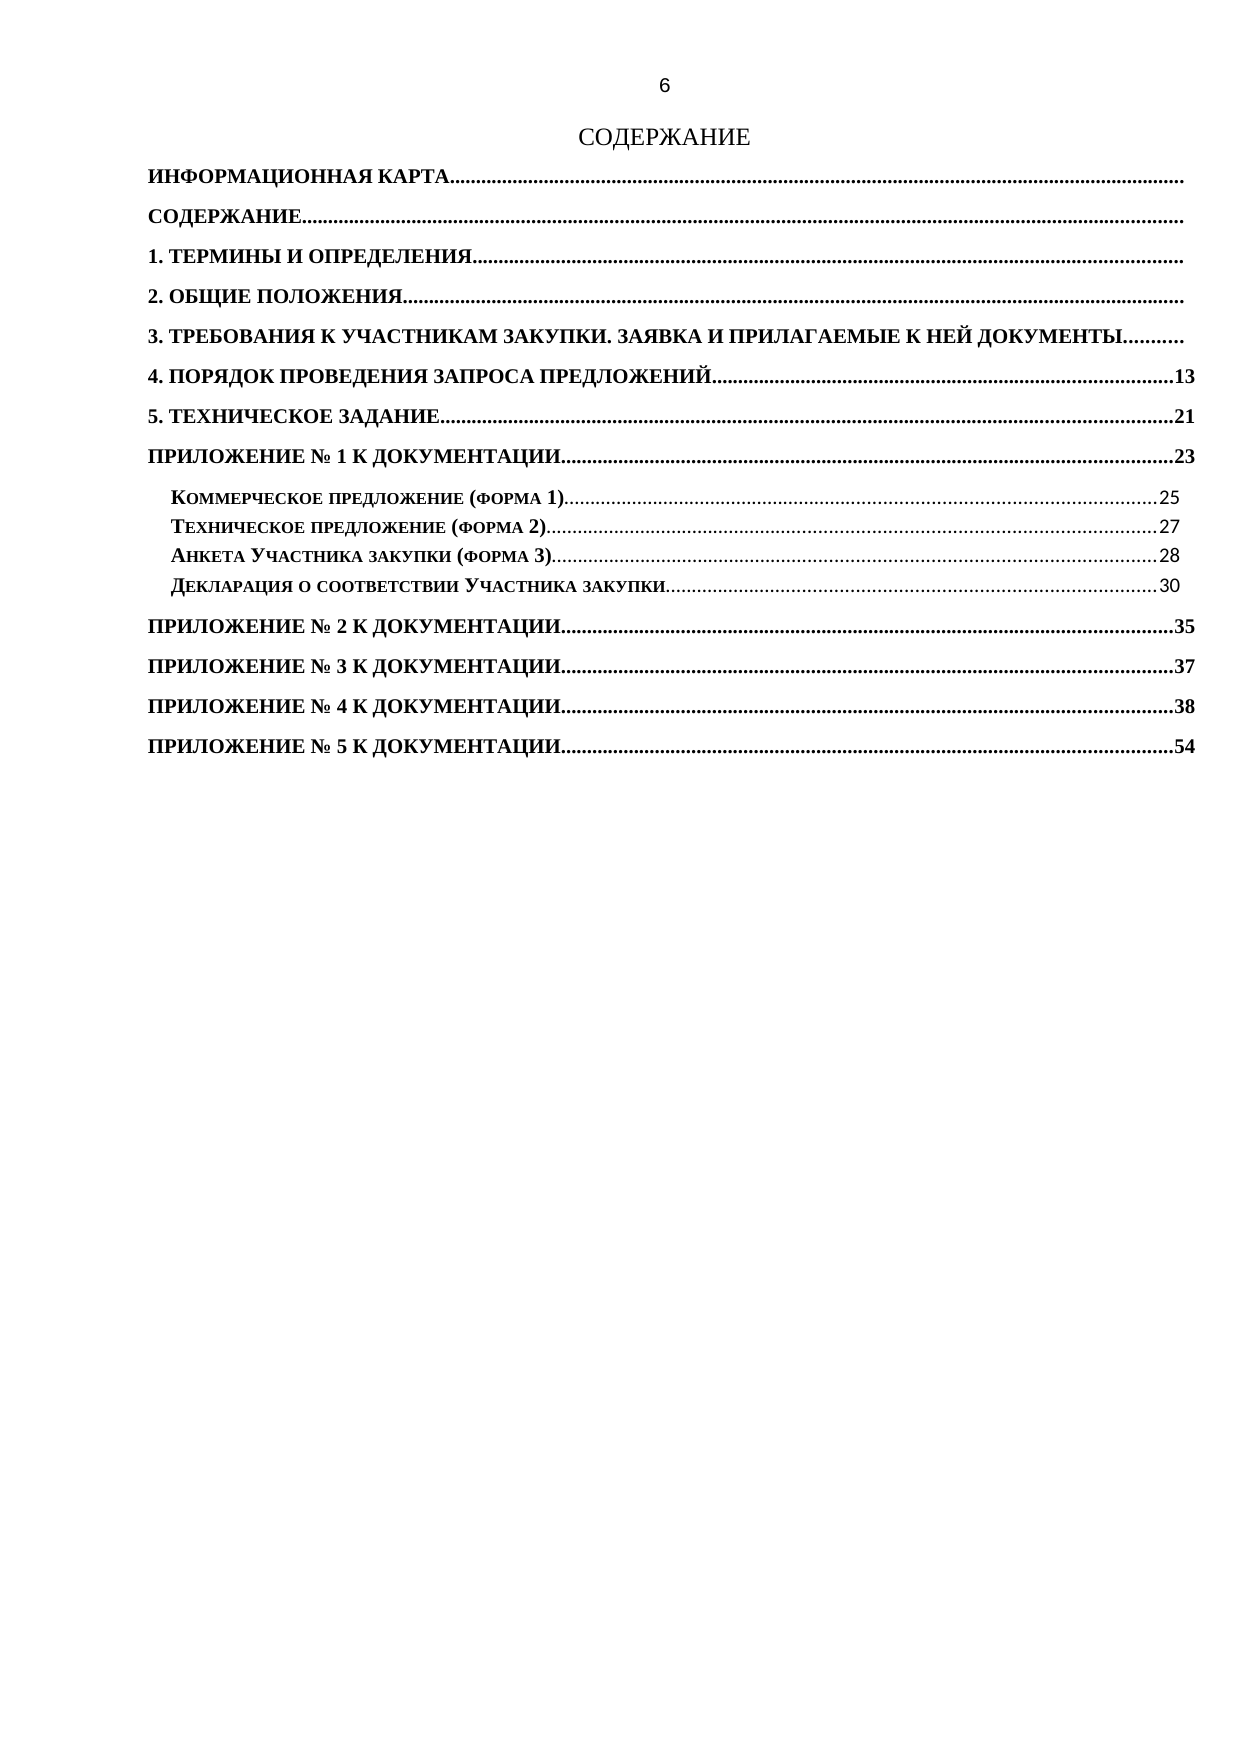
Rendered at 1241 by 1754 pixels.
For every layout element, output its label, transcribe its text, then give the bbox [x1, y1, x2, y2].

text Информационная карта 2 [148, 163, 1181, 188]
text СОДЕРЖАНИЕ 6 [148, 204, 1181, 228]
text 2. Общие положения 8 [148, 284, 1181, 308]
text Приложение № 5 к Документации 54 [148, 734, 1181, 758]
text 5. Техническое задание 21 [148, 404, 1181, 428]
text 3. Требования к Участникам закупки. Заявка и прилагаемые к ней документы. 9 [148, 324, 1181, 348]
text Техническое предложение (форма 2) 27 [171, 513, 1181, 539]
text Приложение № 2 к Документации 35 [148, 613, 1181, 638]
text СОДЕРЖАНИЕ [148, 122, 1181, 151]
text Декларация о соответствии Участника закупки 30 [171, 572, 1181, 597]
text 1. Термины и определения 7 [148, 244, 1181, 268]
text Коммерческое предложение (форма 1) 25 [171, 484, 1181, 510]
text Анкета Участника закупки (форма 3) 28 [171, 543, 1181, 568]
text Приложение № 4 к Документации 38 [148, 694, 1181, 718]
text Приложение № 1 к Документации 23 [148, 444, 1181, 468]
text 4. Порядок проведения запроса предложений 13 [148, 364, 1181, 388]
text Приложение № 3 к Документации 37 [148, 654, 1181, 678]
